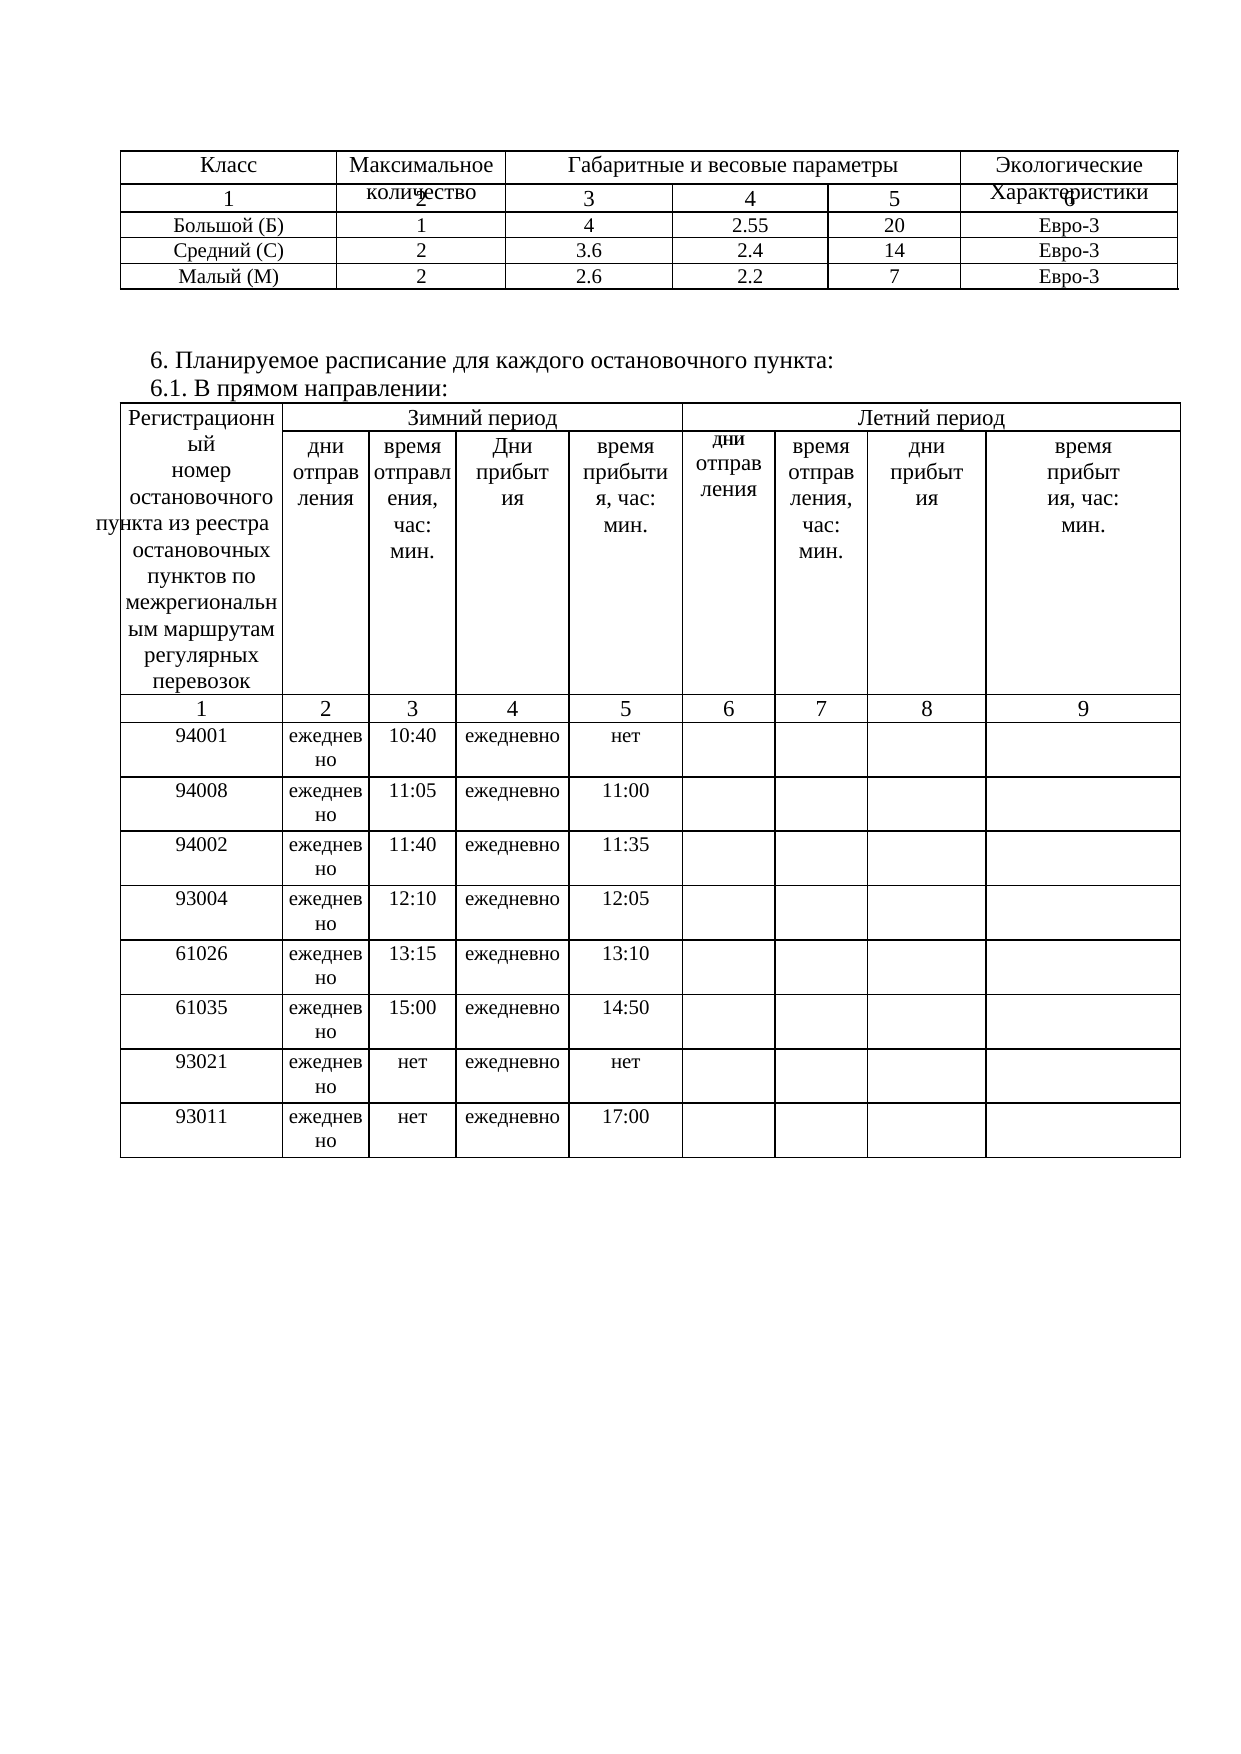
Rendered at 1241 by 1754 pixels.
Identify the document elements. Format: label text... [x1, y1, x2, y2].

table_cell [987, 941, 1180, 993]
table_cell ежедневно [283, 886, 368, 939]
table_cell 14:50 [570, 995, 682, 1048]
table_cell [683, 995, 774, 1048]
table_header Класс [121, 152, 336, 183]
table_cell [987, 832, 1180, 885]
text 6.1. В прямом направлении: [150, 373, 1090, 402]
table_cell 3 [370, 695, 455, 722]
table_cell ежедневно [283, 995, 368, 1048]
table_cell нет [570, 1050, 682, 1102]
table_cell 2.2 [673, 264, 827, 288]
table_cell 13:10 [570, 941, 682, 993]
table_cell [868, 1050, 985, 1102]
table_cell 11:00 [570, 778, 682, 830]
table_cell [776, 995, 867, 1048]
table_cell Евро-3 [961, 264, 1177, 288]
table_cell 4 [457, 695, 568, 722]
table_cell [868, 1104, 985, 1157]
table_cell 7 [776, 695, 867, 722]
table_cell [776, 886, 867, 939]
table_cell 3.6 [506, 238, 672, 262]
table_cell 2 [283, 695, 368, 722]
table_cell ежедневно [457, 1050, 568, 1102]
table_cell [683, 941, 774, 993]
table_cell [868, 778, 985, 830]
table_cell 20 [829, 213, 960, 237]
table_cell время отправл ения, час: мин. [370, 432, 455, 694]
table_cell [683, 1050, 774, 1102]
table_cell [776, 1050, 867, 1102]
table_cell ежедневно [457, 1104, 568, 1157]
table_cell [683, 886, 774, 939]
table_cell [776, 723, 867, 776]
table_cell [987, 1050, 1180, 1102]
table_header Летний период [683, 404, 1180, 430]
table_cell 11:40 [370, 832, 455, 885]
table_cell 61026 [121, 941, 282, 993]
table_cell [776, 778, 867, 830]
table_cell 93011 [121, 1104, 282, 1157]
table_cell 5 [570, 695, 682, 722]
table_cell ежедневно [283, 1104, 368, 1157]
table_cell 9 [987, 695, 1180, 722]
table_cell ежедневно [457, 941, 568, 993]
table_cell 10:40 [370, 723, 455, 776]
table_cell 6 [961, 185, 1177, 211]
table_cell 1 [121, 695, 282, 722]
table_cell 8 [868, 695, 985, 722]
table_cell дни прибыт ия [868, 432, 985, 694]
table_cell [868, 995, 985, 1048]
table_cell ежедневно [457, 832, 568, 885]
table_cell 2.4 [673, 238, 827, 262]
text 6. Планируемое расписание для каждого остановочного пункта: [150, 345, 1090, 373]
table_cell 17:00 [570, 1104, 682, 1157]
table_cell 12:05 [570, 886, 682, 939]
table_cell ежедневно [283, 778, 368, 830]
table_cell [868, 832, 985, 885]
table_cell ежедневно [283, 1050, 368, 1102]
table_cell нет [370, 1050, 455, 1102]
table_cell нет [570, 723, 682, 776]
table_cell ежедневно [283, 832, 368, 885]
table_cell 93004 [121, 886, 282, 939]
table_cell ежедневно [457, 723, 568, 776]
table_cell 11:05 [370, 778, 455, 830]
table_cell [868, 723, 985, 776]
table_header Зимний период [283, 404, 682, 430]
table_cell [987, 995, 1180, 1048]
table_cell [987, 1104, 1180, 1157]
table_cell 13:15 [370, 941, 455, 993]
table_cell Дни прибыт ия [457, 432, 568, 694]
table_cell [683, 832, 774, 885]
table_cell 1 [121, 185, 336, 211]
table_cell 2 [337, 238, 505, 262]
table_cell [868, 941, 985, 993]
table_cell 14 [829, 238, 960, 262]
table_cell [776, 832, 867, 885]
table_cell 6 [683, 695, 774, 722]
table_cell 3 [506, 185, 672, 211]
table_cell ДНИ отправ ления [683, 432, 774, 694]
table_header Габаритные и весовые параметры [506, 152, 960, 183]
table_cell [987, 723, 1180, 776]
table_cell [683, 723, 774, 776]
table_cell 2 [337, 264, 505, 288]
table_cell Евро-3 [961, 238, 1177, 262]
table_cell [776, 941, 867, 993]
table_cell [987, 778, 1180, 830]
table_header Регистрационный номер остановочного пункта из реестра остановочных пунктов по межрегиональным маршрутам регулярных перевозок [121, 404, 282, 694]
table_cell 2.6 [506, 264, 672, 288]
table_cell ежедневно [283, 723, 368, 776]
table_cell Средний (С) [121, 238, 336, 262]
table_cell 2.55 [673, 213, 827, 237]
table_cell дни отправ ления [283, 432, 368, 694]
table_cell время прибыт ия, час: мин. [987, 432, 1180, 694]
table_cell [683, 1104, 774, 1157]
table_cell 94008 [121, 778, 282, 830]
table_cell 4 [506, 213, 672, 237]
table_cell [868, 886, 985, 939]
table_cell ежедневно [283, 941, 368, 993]
table_cell время прибыти я, час: мин. [570, 432, 682, 694]
table_cell 94002 [121, 832, 282, 885]
table_cell 5 [829, 185, 960, 211]
table_cell 15:00 [370, 995, 455, 1048]
table_cell ежедневно [457, 778, 568, 830]
table_cell Евро-3 [961, 213, 1177, 237]
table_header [337, 152, 505, 183]
table_cell Большой (Б) [121, 213, 336, 237]
table_cell 2 [337, 185, 505, 211]
table_cell [987, 886, 1180, 939]
table_cell 11:35 [570, 832, 682, 885]
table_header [961, 152, 1177, 183]
table_cell 61035 [121, 995, 282, 1048]
table_cell Малый (М) [121, 264, 336, 288]
table_cell 4 [673, 185, 827, 211]
table_cell [683, 778, 774, 830]
table_cell ежедневно [457, 886, 568, 939]
table_cell 93021 [121, 1050, 282, 1102]
table_cell нет [370, 1104, 455, 1157]
table_cell 1 [337, 213, 505, 237]
table_cell ежедневно [457, 995, 568, 1048]
table_cell [776, 1104, 867, 1157]
table_cell 12:10 [370, 886, 455, 939]
table_cell 94001 [121, 723, 282, 776]
table_cell время отправ ления, час: мин. [776, 432, 867, 694]
table_cell 7 [829, 264, 960, 288]
